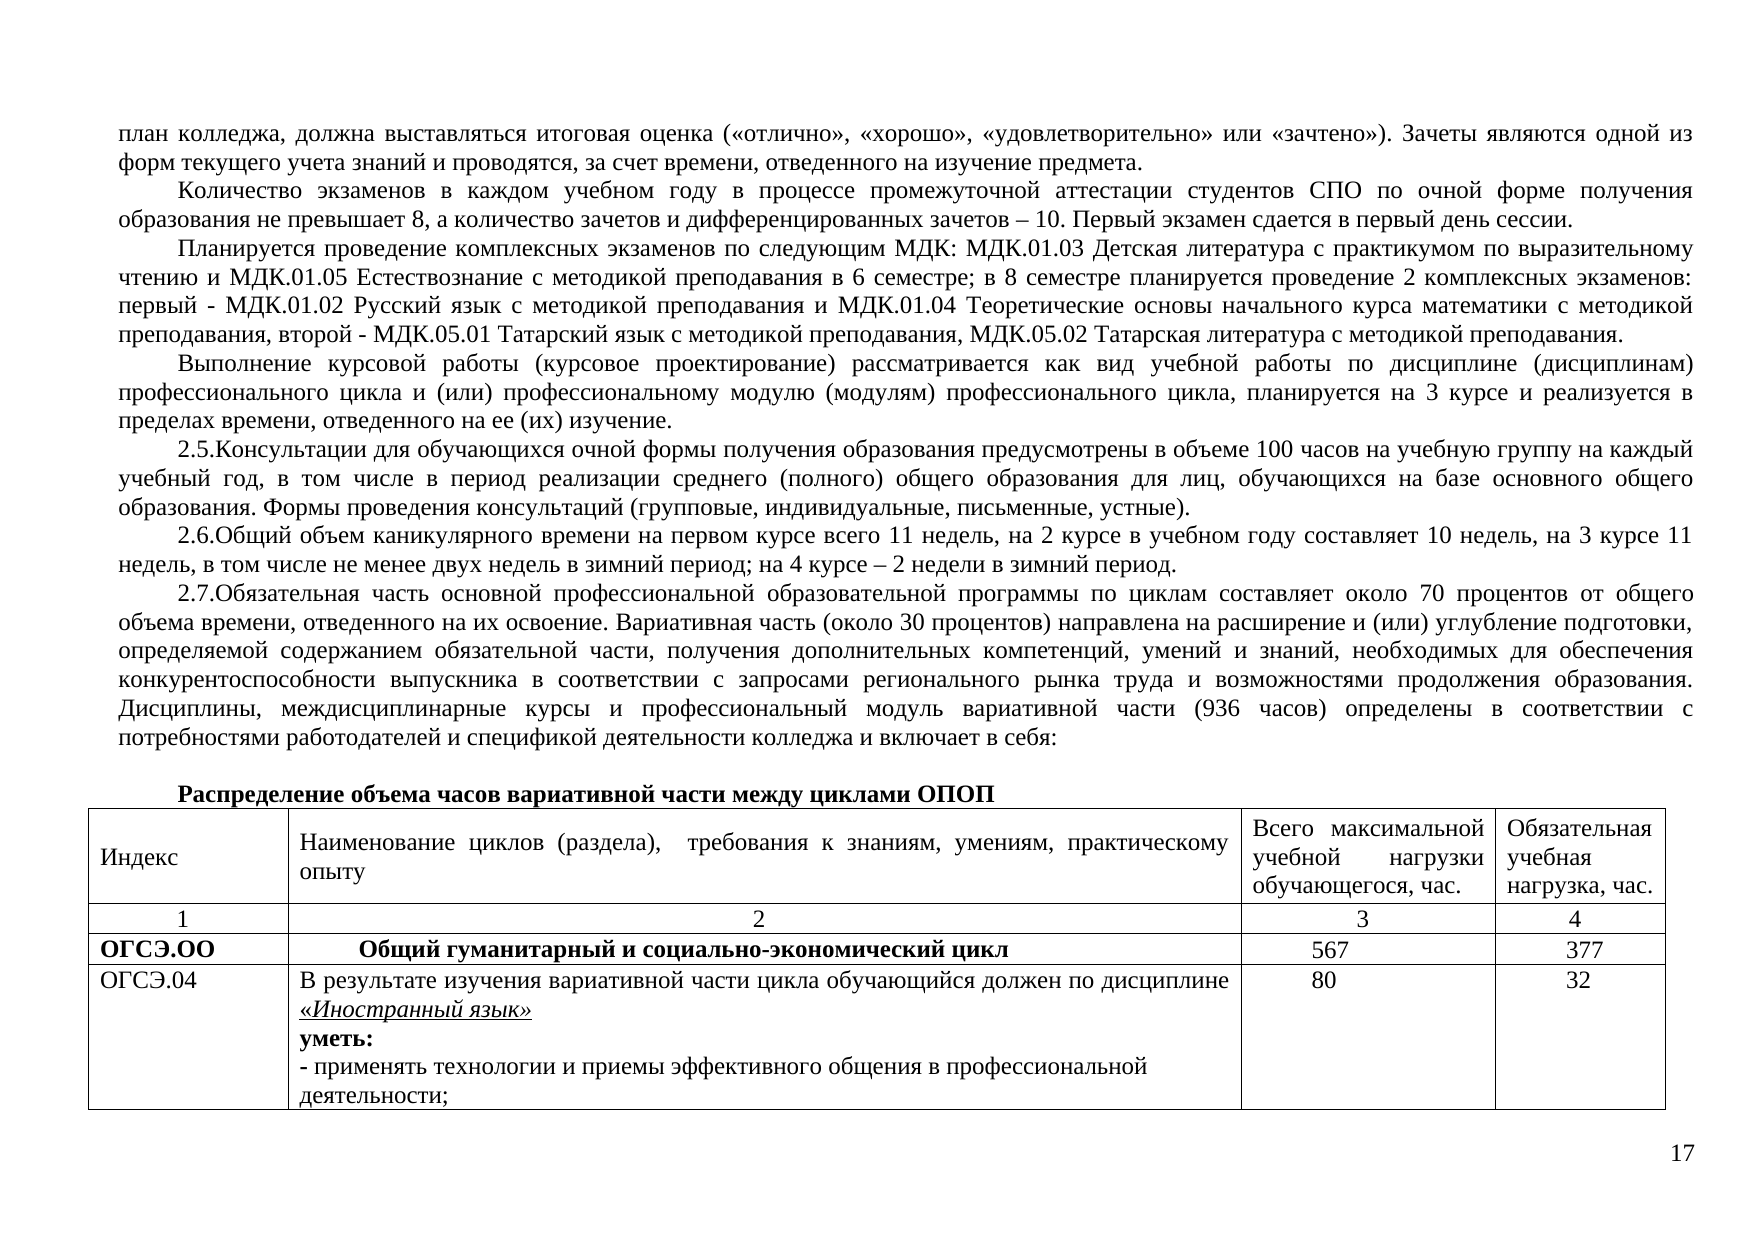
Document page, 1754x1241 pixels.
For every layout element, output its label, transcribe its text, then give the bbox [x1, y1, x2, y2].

text Количество экзаменов в каждом учебном году в процессе промежуточной аттестации студентов СПО по очной форме получения образования не превышает 8, а количество зачетов и дифференцированных зачетов – 10. Первый экзамен сдается в первый день сессии. [118, 176, 1695, 233]
table_cell 32 [1496, 965, 1665, 1109]
text Планируется проведение комплексных экзаменов по следующим МДК: МДК.01.03 Детская литература с практикумом по выразительному чтению и МДК.01.05 Естествознание с методикой преподавания в 6 семестре; в 8 семестре планируется проведение 2 комплексных экзаменов: первый - МДК.01.02 Русский язык с методикой преподавания и МДК.01.04 Теоретические основы начального курса математики с методикой преподавания, второй - МДК.05.01 Татарский язык с методикой преподавания, МДК.05.02 Татарская литература с методикой преподавания. [118, 233, 1695, 348]
table_cell Общий гуманитарный и социально-экономический цикл [289, 934, 1241, 964]
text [118, 118, 1695, 176]
text Выполнение курсовой работы (курсовое проектирование) рассматривается как вид учебной работы по дисциплине (дисциплинам) профессионального цикла и (или) профессиональному модулю (модулям) профессионального цикла, планируется на 3 курсе и реализуется в пределах времени, отведенного на ее (их) изучение. [118, 348, 1695, 434]
table_cell 377 [1496, 934, 1665, 964]
table_cell ОГСЭ.04 [89, 965, 288, 1109]
table_header Обязательная учебная нагрузка, час. [1496, 809, 1665, 903]
table_cell 2 [289, 904, 1241, 933]
table_cell 4 [1496, 904, 1665, 933]
text 2.5.Консультации для обучающихся очной формы получения образования предусмотрены в объеме 100 часов на учебную группу на каждый учебный год, в том числе в период реализации среднего (полного) общего образования для лиц, обучающихся на базе основного общего образования. Формы проведения консультаций (групповые, индивидуальные, письменные, устные). [118, 434, 1695, 521]
table_cell 1 [89, 904, 288, 933]
text 2.7.Обязательная часть основной профессиональной образовательной программы по циклам составляет около 70 процентов от общего объема времени, отведенного на их освоение. Вариативная часть (около 30 процентов) направлена на расширение и (или) углубление подготовки, определяемой содержанием обязательной части, получения дополнительных компетенций, умений и знаний, необходимых для обеспечения конкурентоспособности выпускника в соответствии с запросами регионального рынка труда и возможностями продолжения образования. Дисциплины, междисциплинарные курсы и профессиональный модуль вариативной части (936 часов) определены в соответствии с потребностями работодателей и спецификой деятельности колледжа и включает в себя: [118, 578, 1695, 751]
table_header Наименование циклов (раздела), требования к знаниям, умениям, практическому опыту [289, 809, 1241, 903]
text Распределение объема часов вариативной части между циклами ОПОП [118, 779, 1695, 808]
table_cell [289, 965, 1241, 1109]
table_cell 567 [1242, 934, 1495, 964]
table_cell 80 [1242, 965, 1495, 1109]
table_cell 3 [1242, 904, 1495, 933]
table_cell ОГСЭ.ОО [89, 934, 288, 964]
table_header Всего максимальной учебной нагрузки обучающегося, час. [1242, 809, 1495, 903]
text 2.6.Общий объем каникулярного времени на первом курсе всего 11 недель, на 2 курсе в учебном году составляет 10 недель, на 3 курсе 11 недель, в том числе не менее двух недель в зимний период; на 4 курсе – 2 недели в зимний период. [118, 521, 1695, 578]
table_header Индекс [89, 809, 288, 903]
